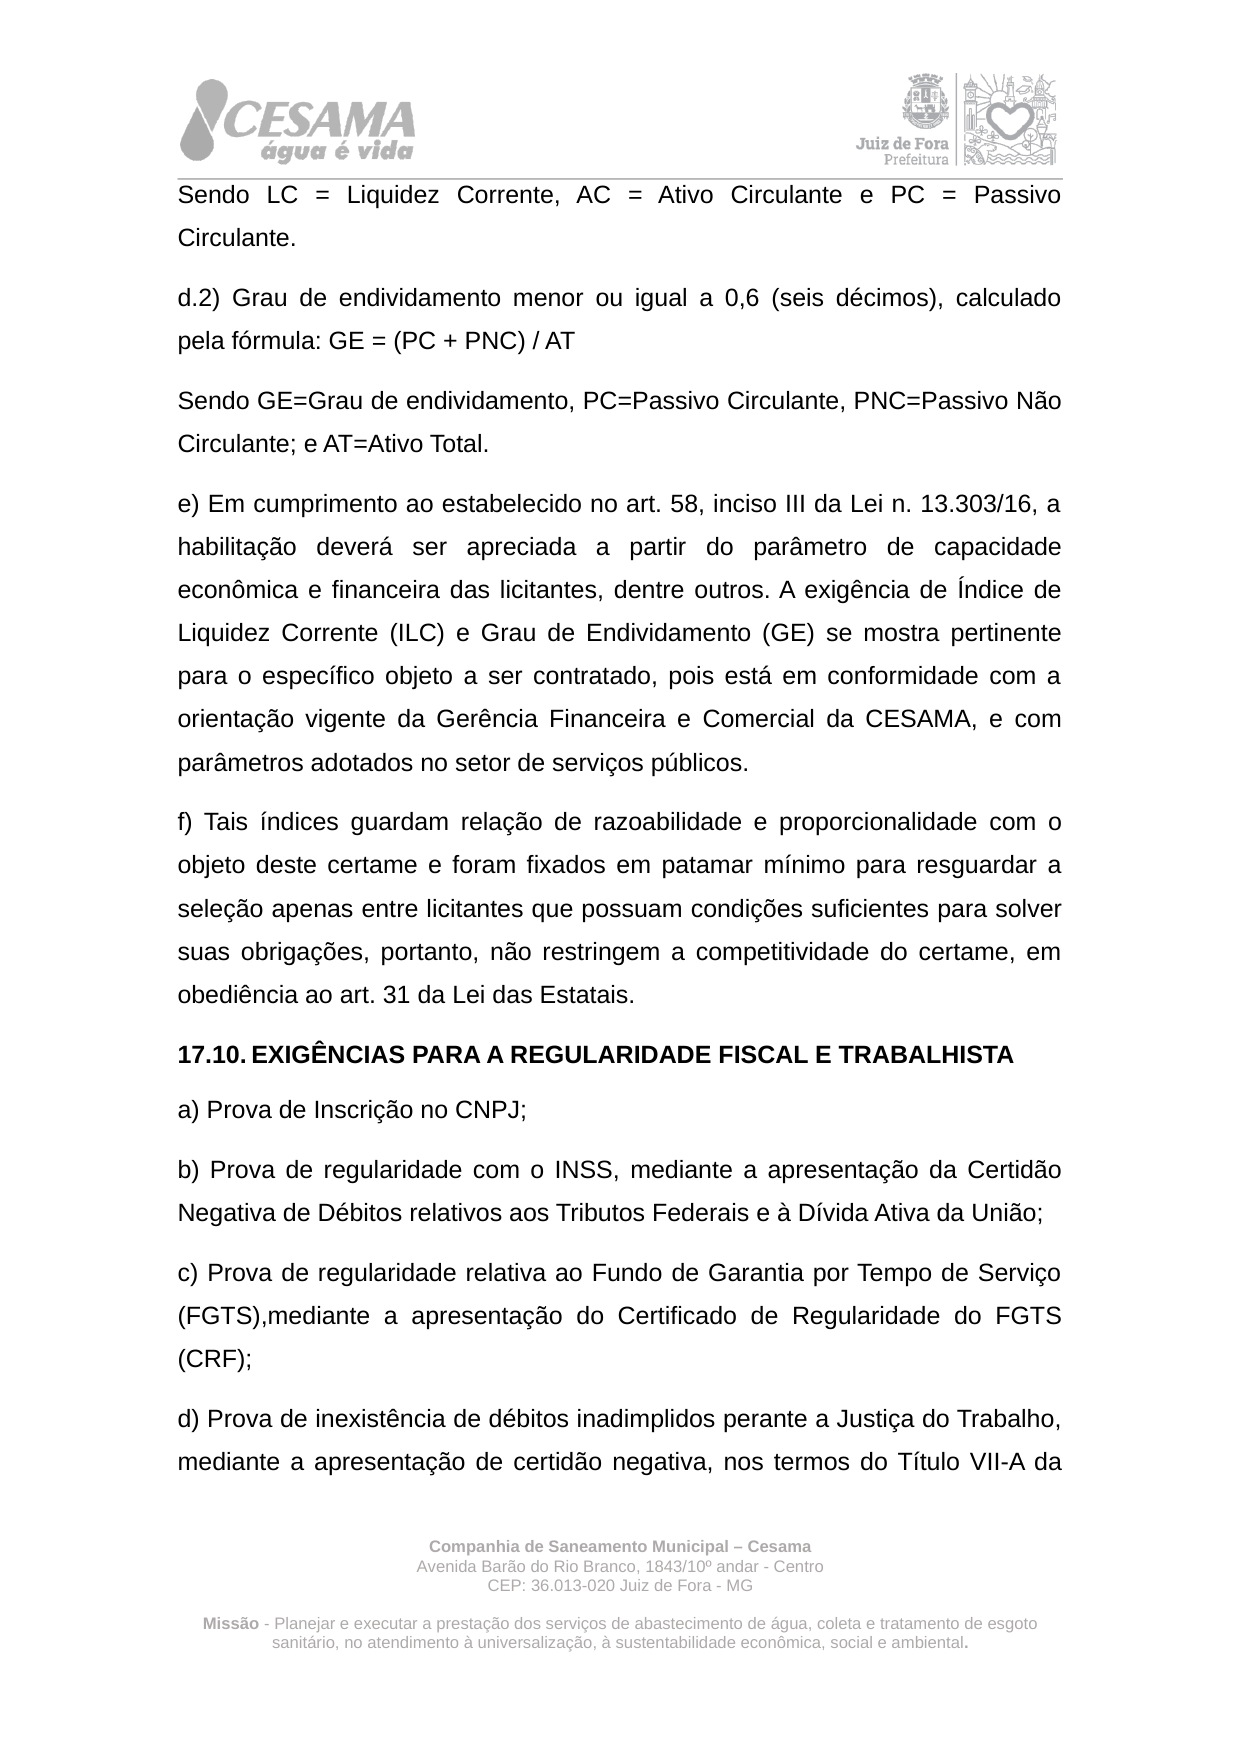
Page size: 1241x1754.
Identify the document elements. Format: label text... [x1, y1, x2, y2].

text d.2) Grau de endividamento menor ou igual a 0,6 (seis décimos), calculado pela fórmula: GE = (PC + PNC) / AT [177, 283, 1063, 355]
text f) Tais índices guardam relação de razoabilidade e proporcionalidade com o objeto deste certame e foram fixados em patamar mínimo para resguardar a seleção apenas entre licitantes que possuam condições suficientes para solver suas obrigações, portanto, não restringem a competitividade do certame, em obediência ao art. 31 da Lei das Estatais. [177, 807, 1063, 1008]
text Sendo LC = Liquidez Corrente, AC = Ativo Circulante e PC = Passivo Circulante. [177, 180, 1063, 252]
picture [177, 73, 1063, 180]
text Sendo GE=Grau de endividamento, PC=Passivo Circulante, PNC=Passivo Não Circulante; e AT=Ativo Total. [177, 386, 1063, 458]
list EXIGÊNCIAS PARA A REGULARIDADE FISCAL E TRABALHISTA [177, 1039, 1063, 1068]
text c) Prova de regularidade relativa ao Fundo de Garantia por Tempo de Serviço (FGTS),mediante a apresentação do Certificado de Regularidade do FGTS (CRF); [177, 1258, 1063, 1373]
text e) Em cumprimento ao estabelecido no art. 58, inciso III da Lei n. 13.303/16, a habilitação deverá ser apreciada a partir do parâmetro de capacidade econômica e financeira das licitantes, dentre outros. A exigência de Índice de Liquidez Corrente (ILC) e Grau de Endividamento (GE) se mostra pertinente para o específico objeto a ser contratado, pois está em conformidade com a orientação vigente da Gerência Financeira e Comercial da CESAMA, e com parâmetros adotados no setor de serviços públicos. [177, 489, 1063, 776]
text a) Prova de Inscrição no CNPJ; [177, 1095, 1063, 1124]
text b) Prova de regularidade com o INSS, mediante a apresentação da Certidão Negativa de Débitos relativos aos Tributos Federais e à Dívida Ativa da União; [177, 1155, 1063, 1227]
